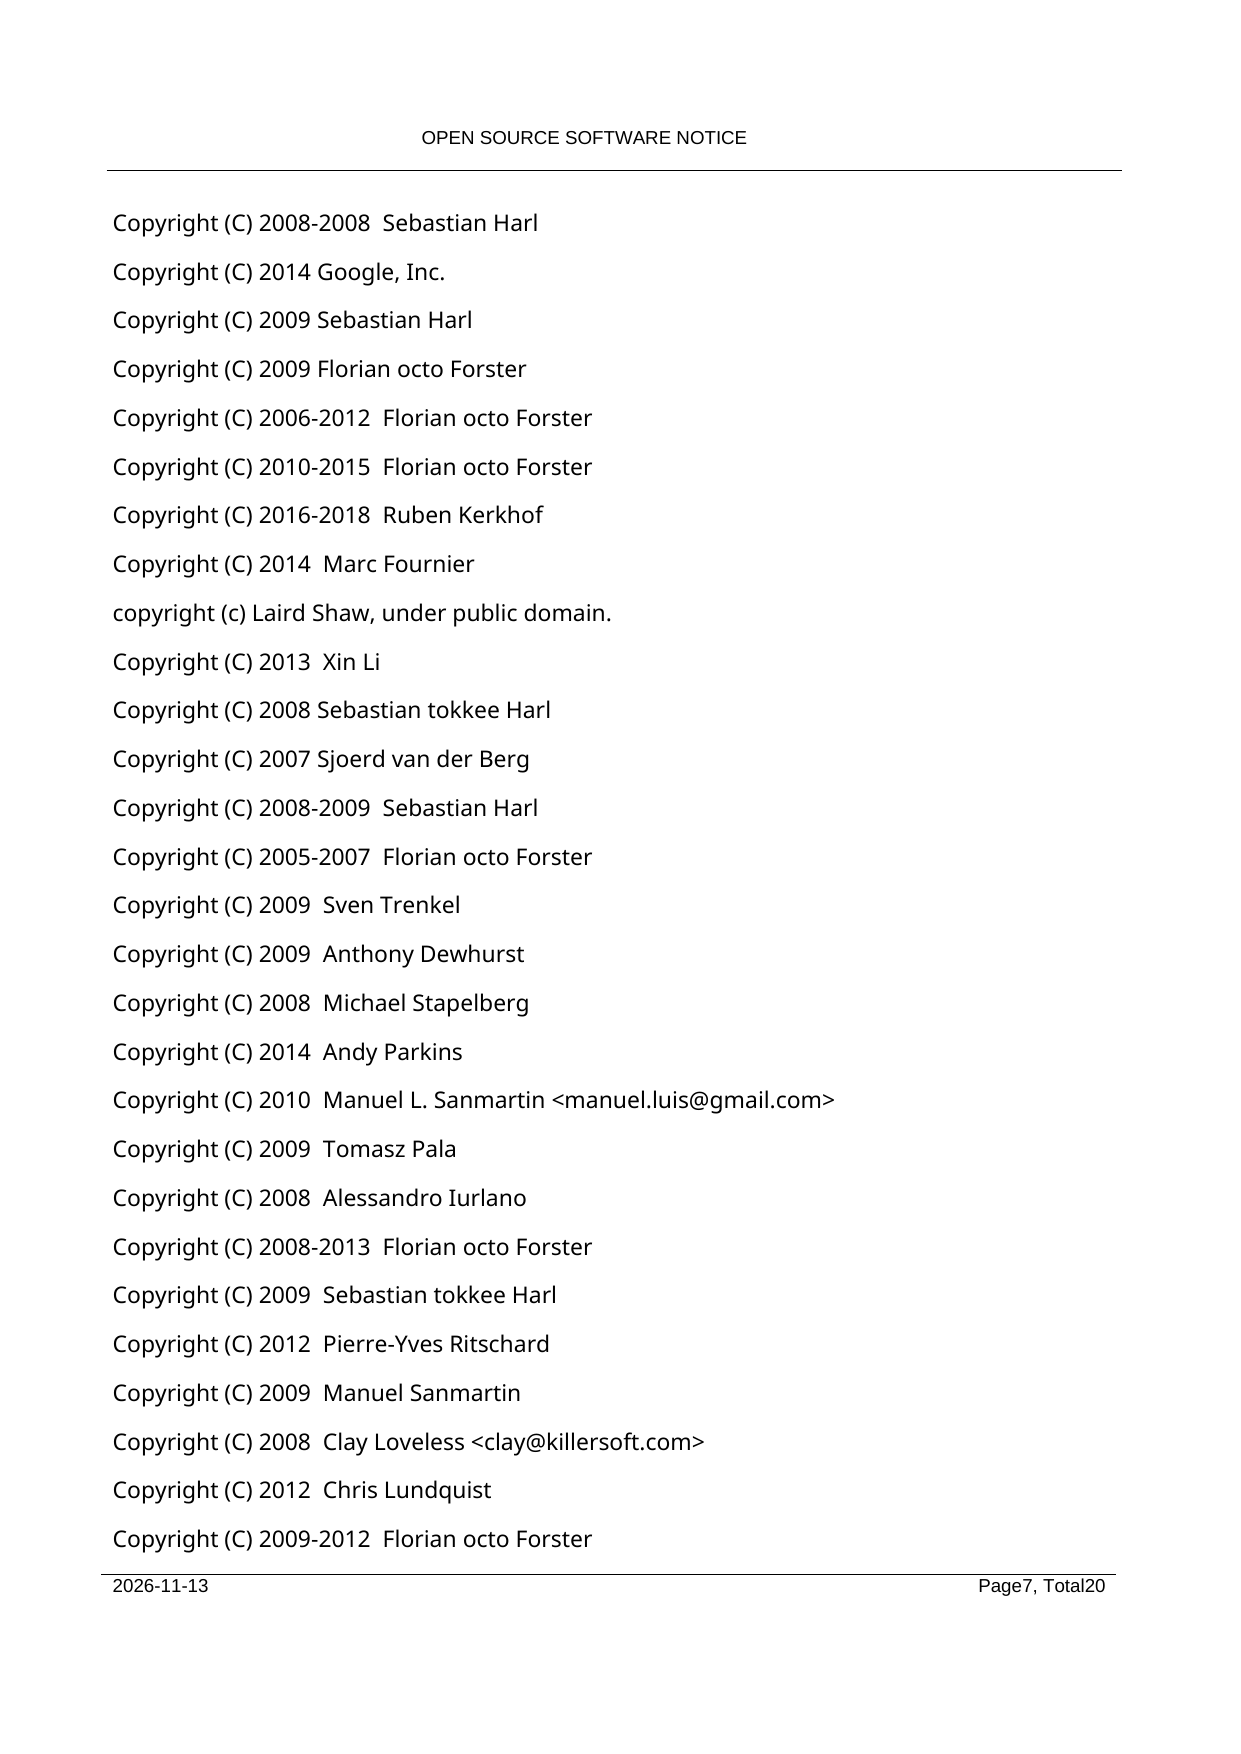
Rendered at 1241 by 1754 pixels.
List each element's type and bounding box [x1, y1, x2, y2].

text [112, 206, 1128, 1555]
